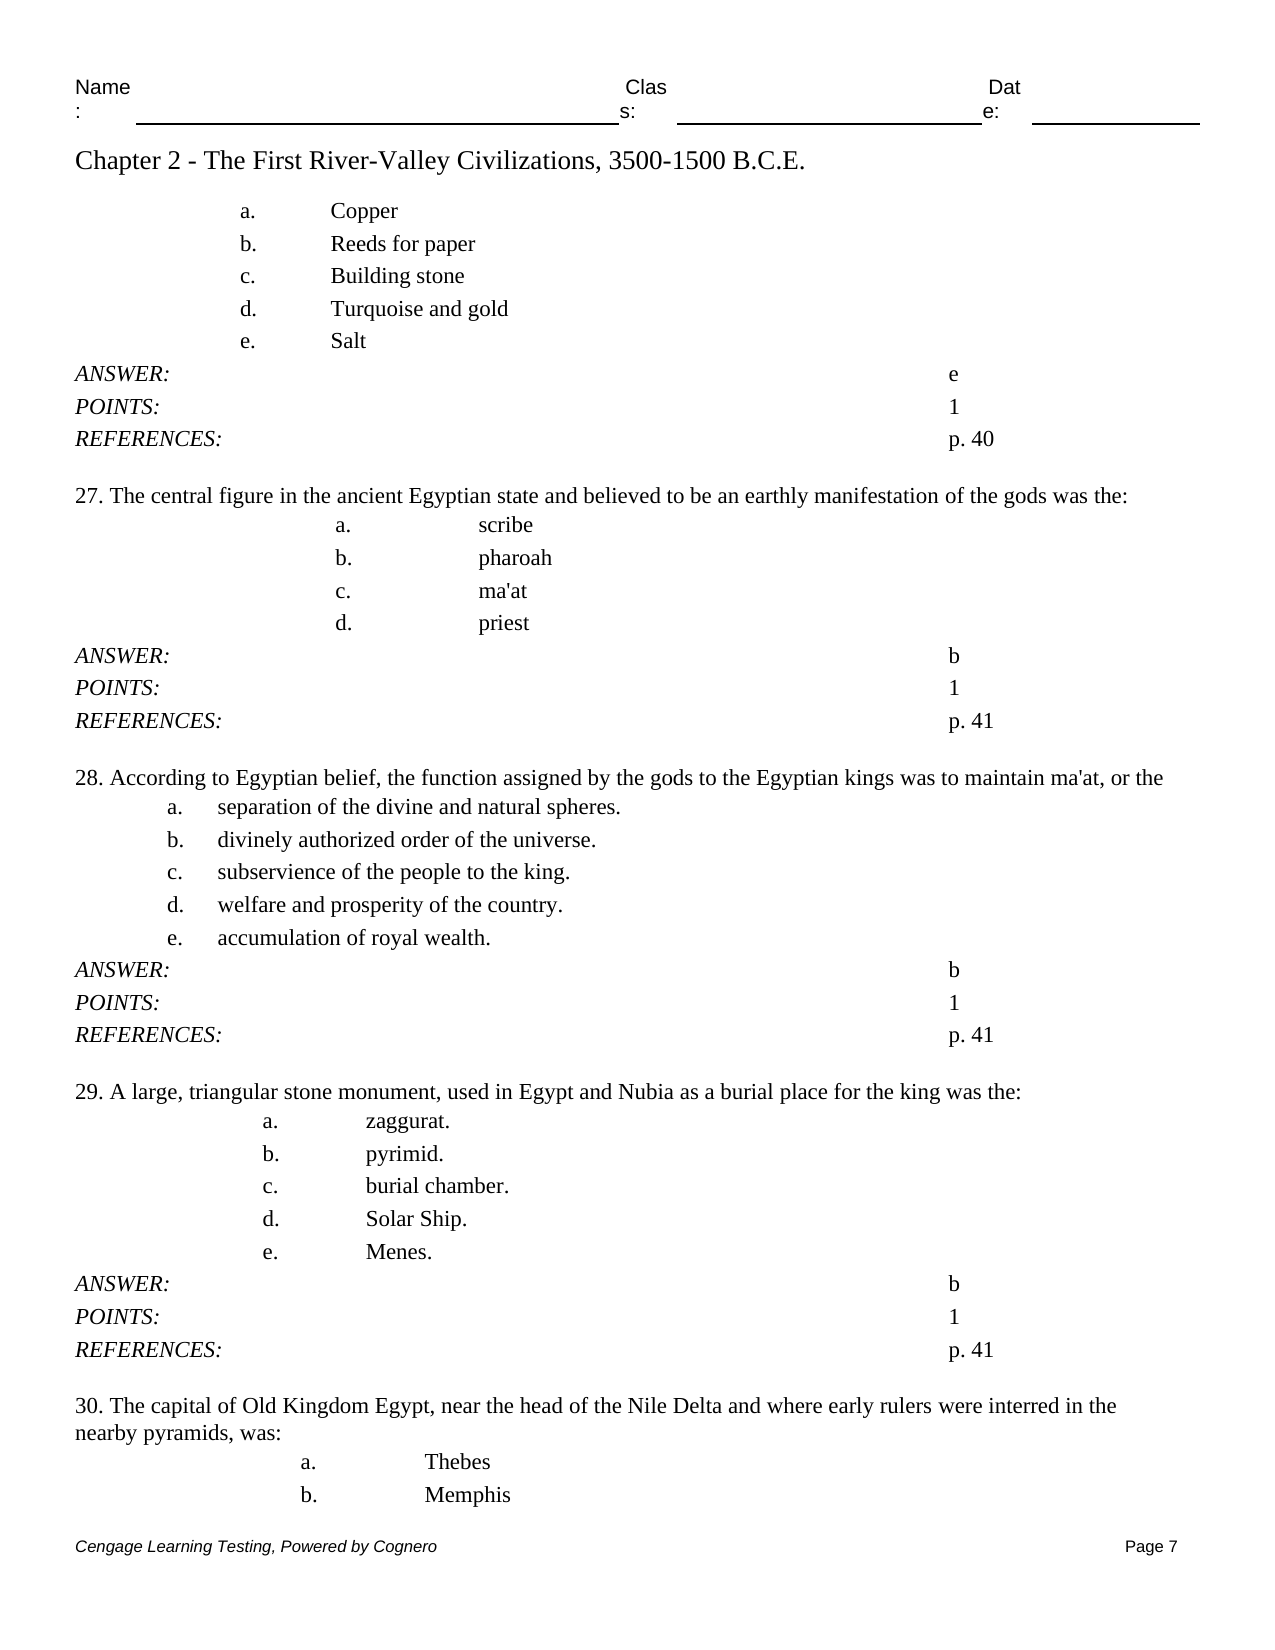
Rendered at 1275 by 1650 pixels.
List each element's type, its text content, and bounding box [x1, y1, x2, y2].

table_header 27. The central figure in the ancient Egyptian state and believed to be an earthly manifestation of the gods was the: [75, 508, 1200, 737]
table_header 29. A large, triangular stone monument, used in Egypt and Nubia as a burial place for the king was the: [75, 1104, 1200, 1365]
table_header 26. Which of the following was not among Egypt's natural resources? [75, 194, 1200, 455]
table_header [75, 1445, 1200, 1510]
table_header 28. According to Egyptian belief, the function assigned by the gods to the Egyptian kings was to maintain ma'at, or the [75, 790, 1200, 1051]
